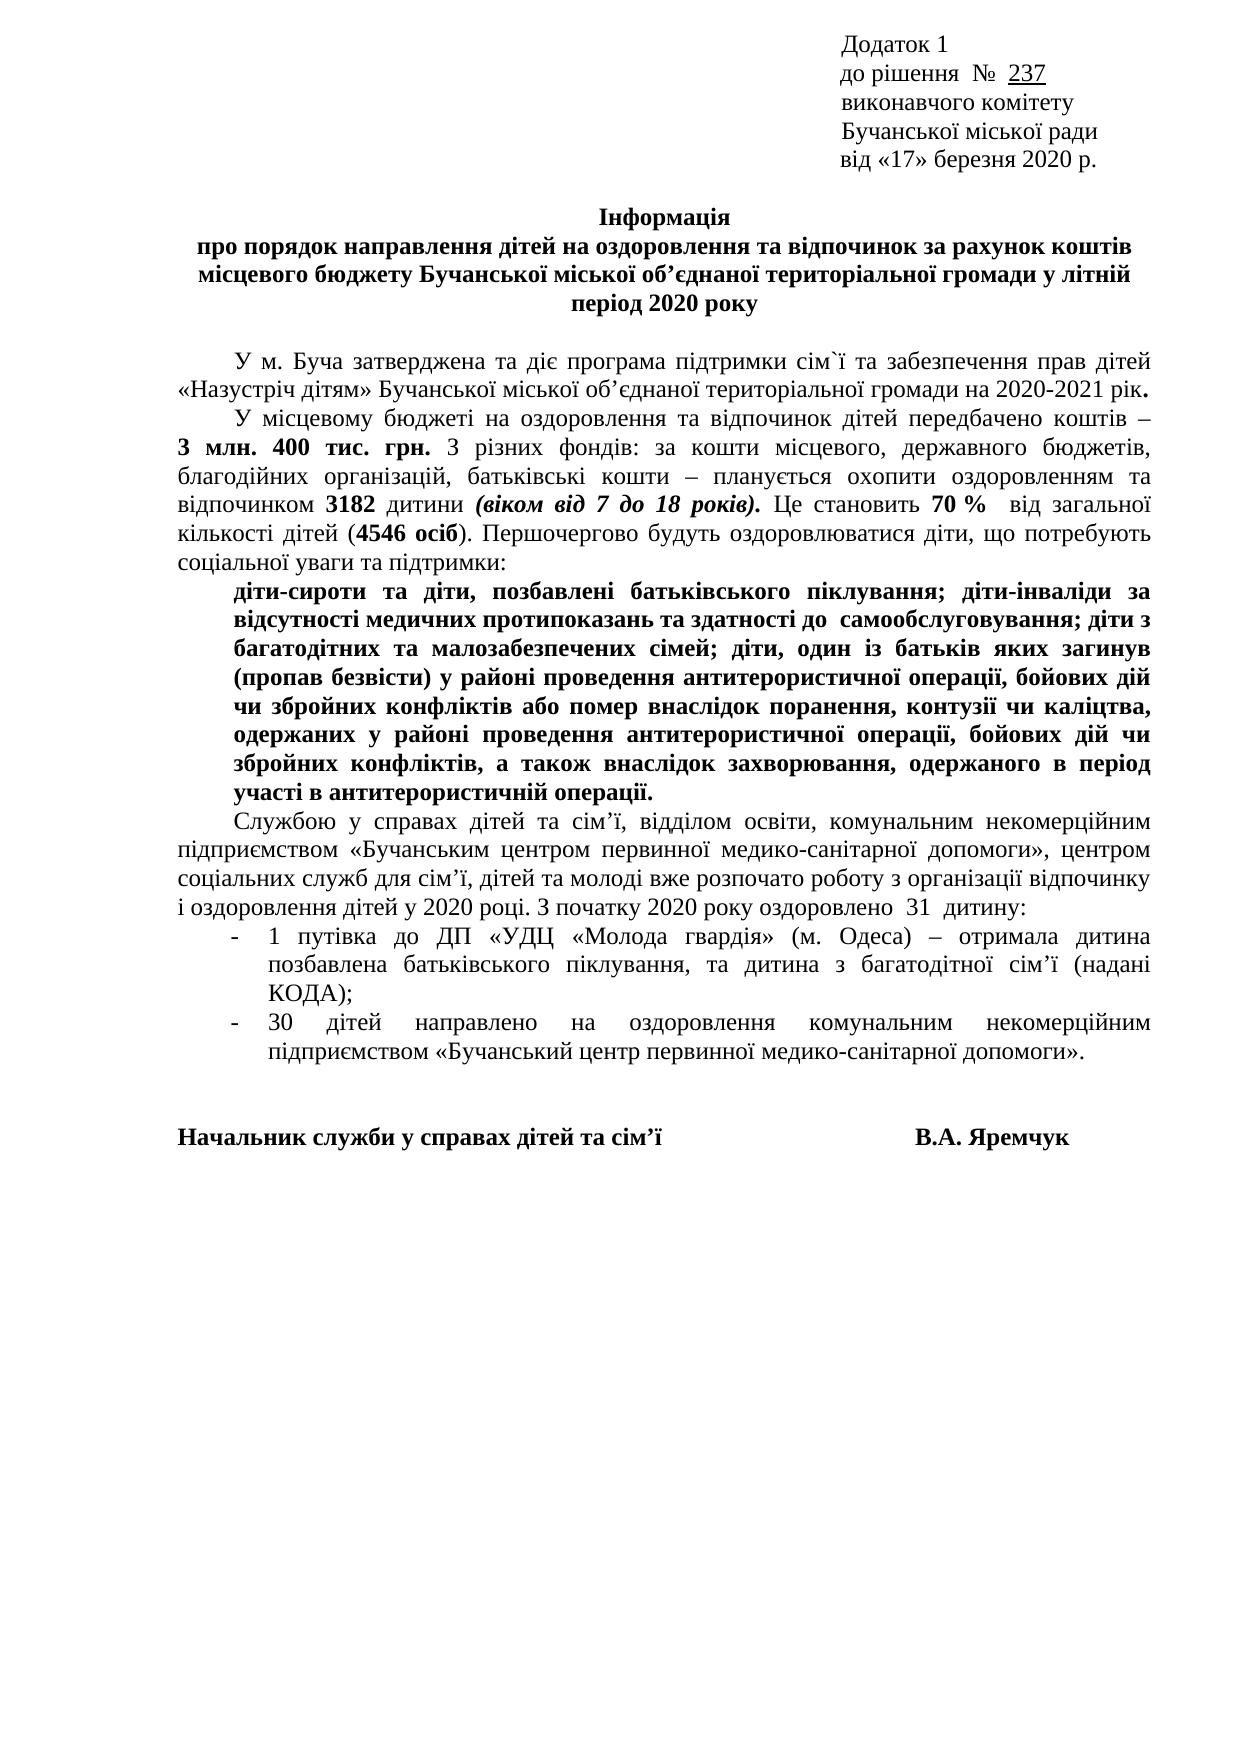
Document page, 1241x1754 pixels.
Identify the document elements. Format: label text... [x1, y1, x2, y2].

text Бучанської міської ради [841, 116, 1152, 144]
text Додаток 1 [841, 29, 1152, 58]
text Начальник служби у справах дітей та сім’ї В.А. Яремчук [177, 1122, 1152, 1151]
text діти-сироти та діти, позбавлені батьківського піклування; діти-інваліди за відсутності медичних протипоказань та здатності до самообслуговування; діти з багатодітних та малозабезпечених сімей; діти, один із батьків яких загинув (пропав безвісти) у районі проведення антитерористичної операції, бойових дій чи збройних конфліктів або помер внаслідок поранення, контузії чи каліцтва, одержаних у районі проведення антитерористичної операції, бойових дій чи збройних конфліктів, а також внаслідок захворювання, одержаного в період участі в антитерористичній операції. [233, 576, 1152, 806]
text виконавчого комітету [177, 87, 1152, 116]
text до рішення № 237 [177, 58, 1152, 87]
text У м. Буча затверджена та діє програма підтримки сім`ї та забезпечення прав дітей «Назустріч дітям» Бучанської міської об’єднаної територіальної громади на 2020-2021 рік. [177, 346, 1152, 403]
list 1 путівка до ДП «УДЦ «Молода гвардія» (м. Одеса) – отримала дитина позбавлена батьківського піклування, та дитина з багатодітної сім’ї (надані КОДА); [230, 921, 1152, 1007]
text від «17» березня 2020 р. [177, 144, 1152, 173]
text про порядок направлення дітей на оздоровлення та відпочинок за рахунок коштів [177, 231, 1152, 259]
text місцевого бюджету Бучанської міської об’єднаної територіальної громади у літній період 2020 року [177, 259, 1152, 317]
text Службою у справах дітей та сім’ї, відділом освіти, комунальним некомерційним підприємством «Бучанським центром первинної медико-санітарної допомоги», центром соціальних служб для сім’ї, дітей та молоді вже розпочато роботу з організації відпочинку і оздоровлення дітей у 2020 році. З початку 2020 року оздоровлено 31 дитину: [177, 806, 1152, 921]
text У місцевому бюджеті на оздоровлення та відпочинок дітей передбачено коштів – 3 млн. 400 тис. грн. З різних фондів: за кошти місцевого, державного бюджетів, благодійних організацій, батьківські кошти – планується охопити оздоровленням та відпочинком 3182 дитини (віком від 7 до 18 років). Це становить 70 % від загальної кількості дітей (4546 осіб). Першочергово будуть оздоровлюватися діти, що потребують соціальної уваги та підтримки: [177, 403, 1152, 576]
text Інформація [177, 202, 1152, 231]
list 30 дітей направлено на оздоровлення комунальним некомерційним підприємством «Бучанський центр первинної медико-санітарної допомоги». [230, 1007, 1152, 1064]
